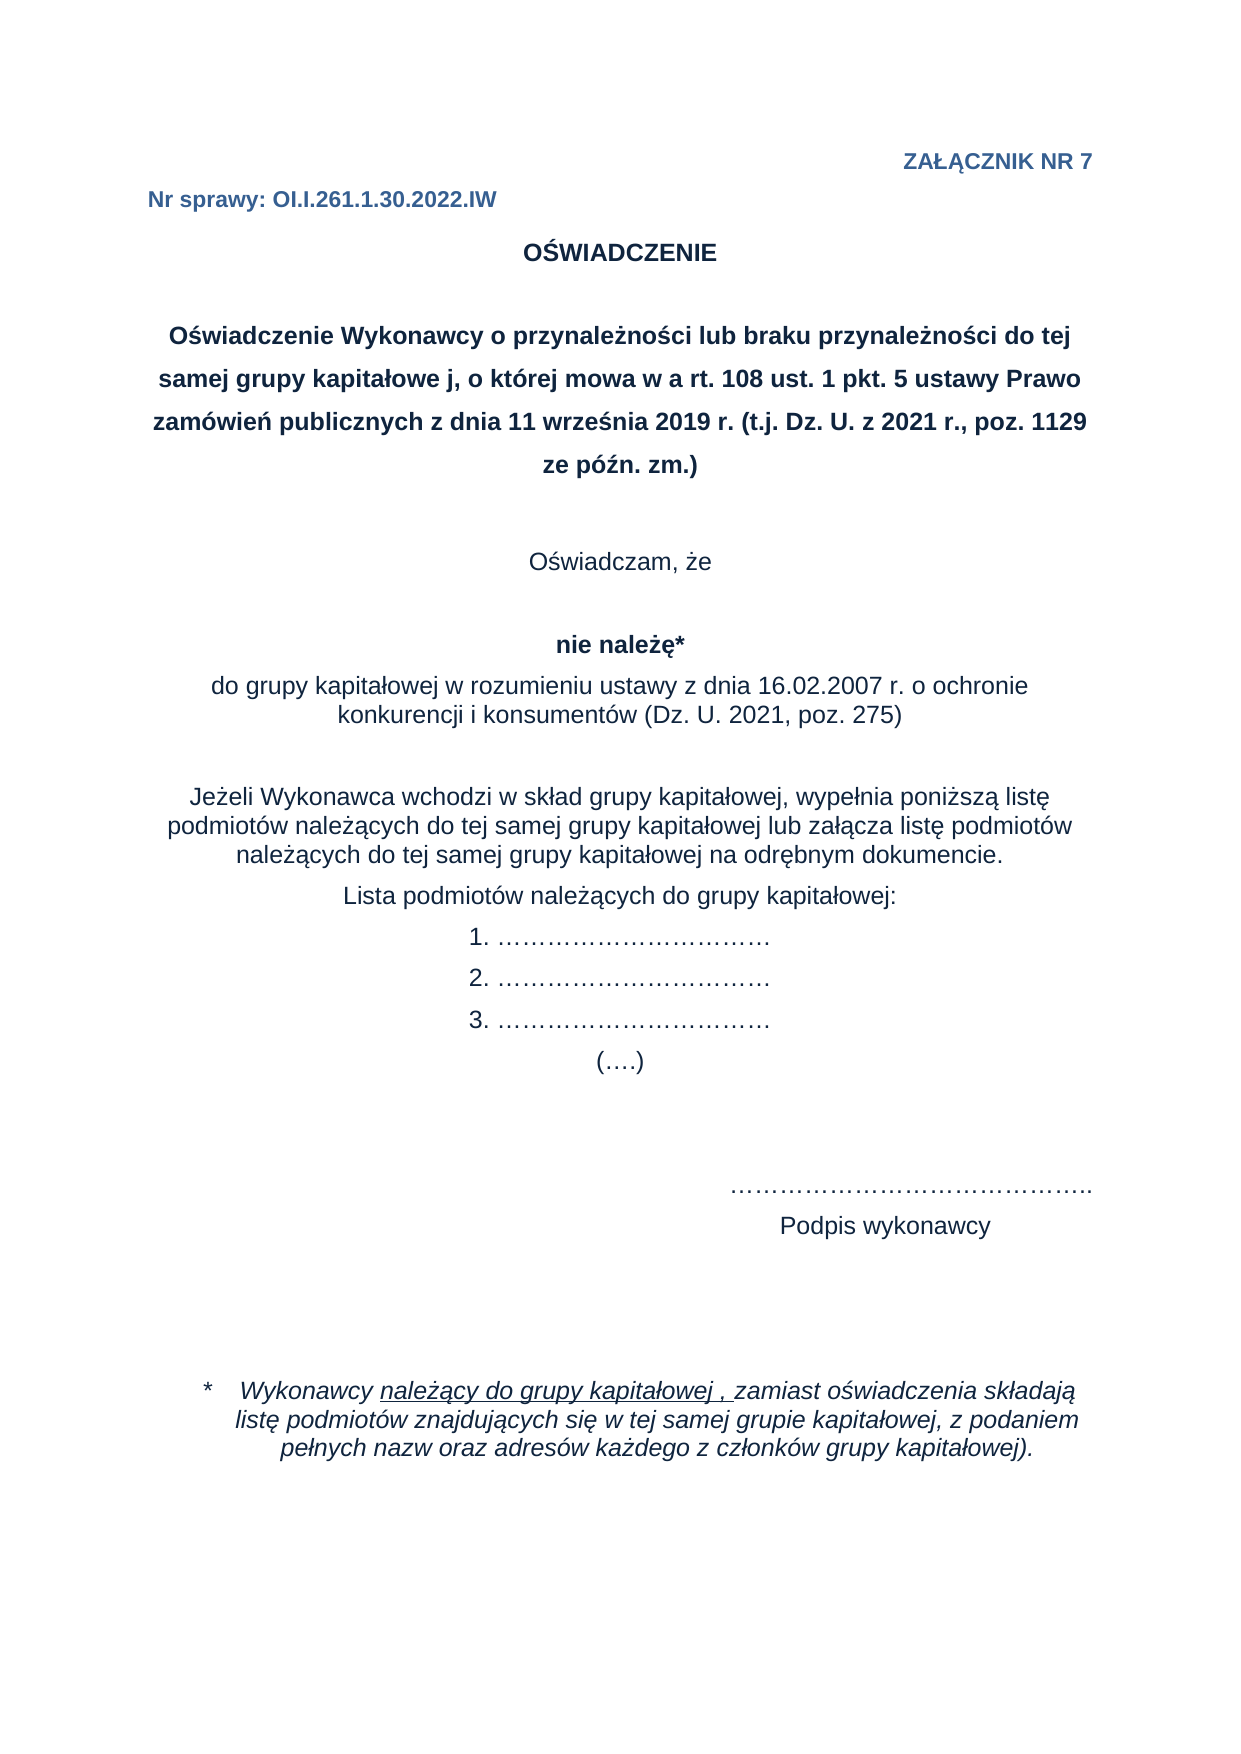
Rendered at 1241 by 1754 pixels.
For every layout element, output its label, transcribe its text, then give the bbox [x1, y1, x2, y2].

subtitle ZAŁĄCZNIK NR 7 [148, 148, 1093, 174]
text 1. …………………………… [148, 922, 1093, 951]
text Lista podmiotów należących do grupy kapitałowej: [148, 881, 1093, 910]
text Podpis wykonawcy [590, 1211, 1093, 1240]
text Jeżeli Wykonawca wchodzi w skład grupy kapitałowej, wypełnia poniższą listę podmiotów należących do tej samej grupy kapitałowej lub załącza listę podmiotów należących do tej samej grupy kapitałowej na odrębnym dokumencie. [148, 782, 1093, 868]
text OŚWIADCZENIE [148, 238, 1093, 267]
text 2. …………………………… [148, 963, 1093, 992]
text 3. …………………………… [148, 1005, 1093, 1033]
text (….) [148, 1046, 1093, 1075]
text do grupy kapitałowej w rozumieniu ustawy z dnia 16.02.2007 r. o ochronie konkurencji i konsumentów (Dz. U. 2021, poz. 275) [148, 671, 1093, 728]
text …………………………………….. [148, 1170, 1093, 1198]
list Wykonawcy należący do grupy kapitałowej , zamiast oświadczenia składają listę podmiotów znajdujących się w tej samej grupie kapitałowej, z podaniem pełnych nazw oraz adresów każdego z członków grupy kapitałowej). [185, 1376, 1093, 1462]
text nie należę* [148, 630, 1093, 658]
text Nr sprawy: OI.I.261.1.30.2022.IW [148, 186, 1093, 213]
text Oświadczenie Wykonawcy o przynależności lub braku przynależności do tej samej grupy kapitałowe j, o której mowa w a rt. 108 ust. 1 pkt. 5 ustawy Prawo zamówień publicznych z dnia 11 września 2019 r. (t.j. Dz. U. z 2021 r., poz. 1129 ze późn. zm.) [148, 321, 1093, 479]
text Oświadczam, że [148, 547, 1093, 576]
